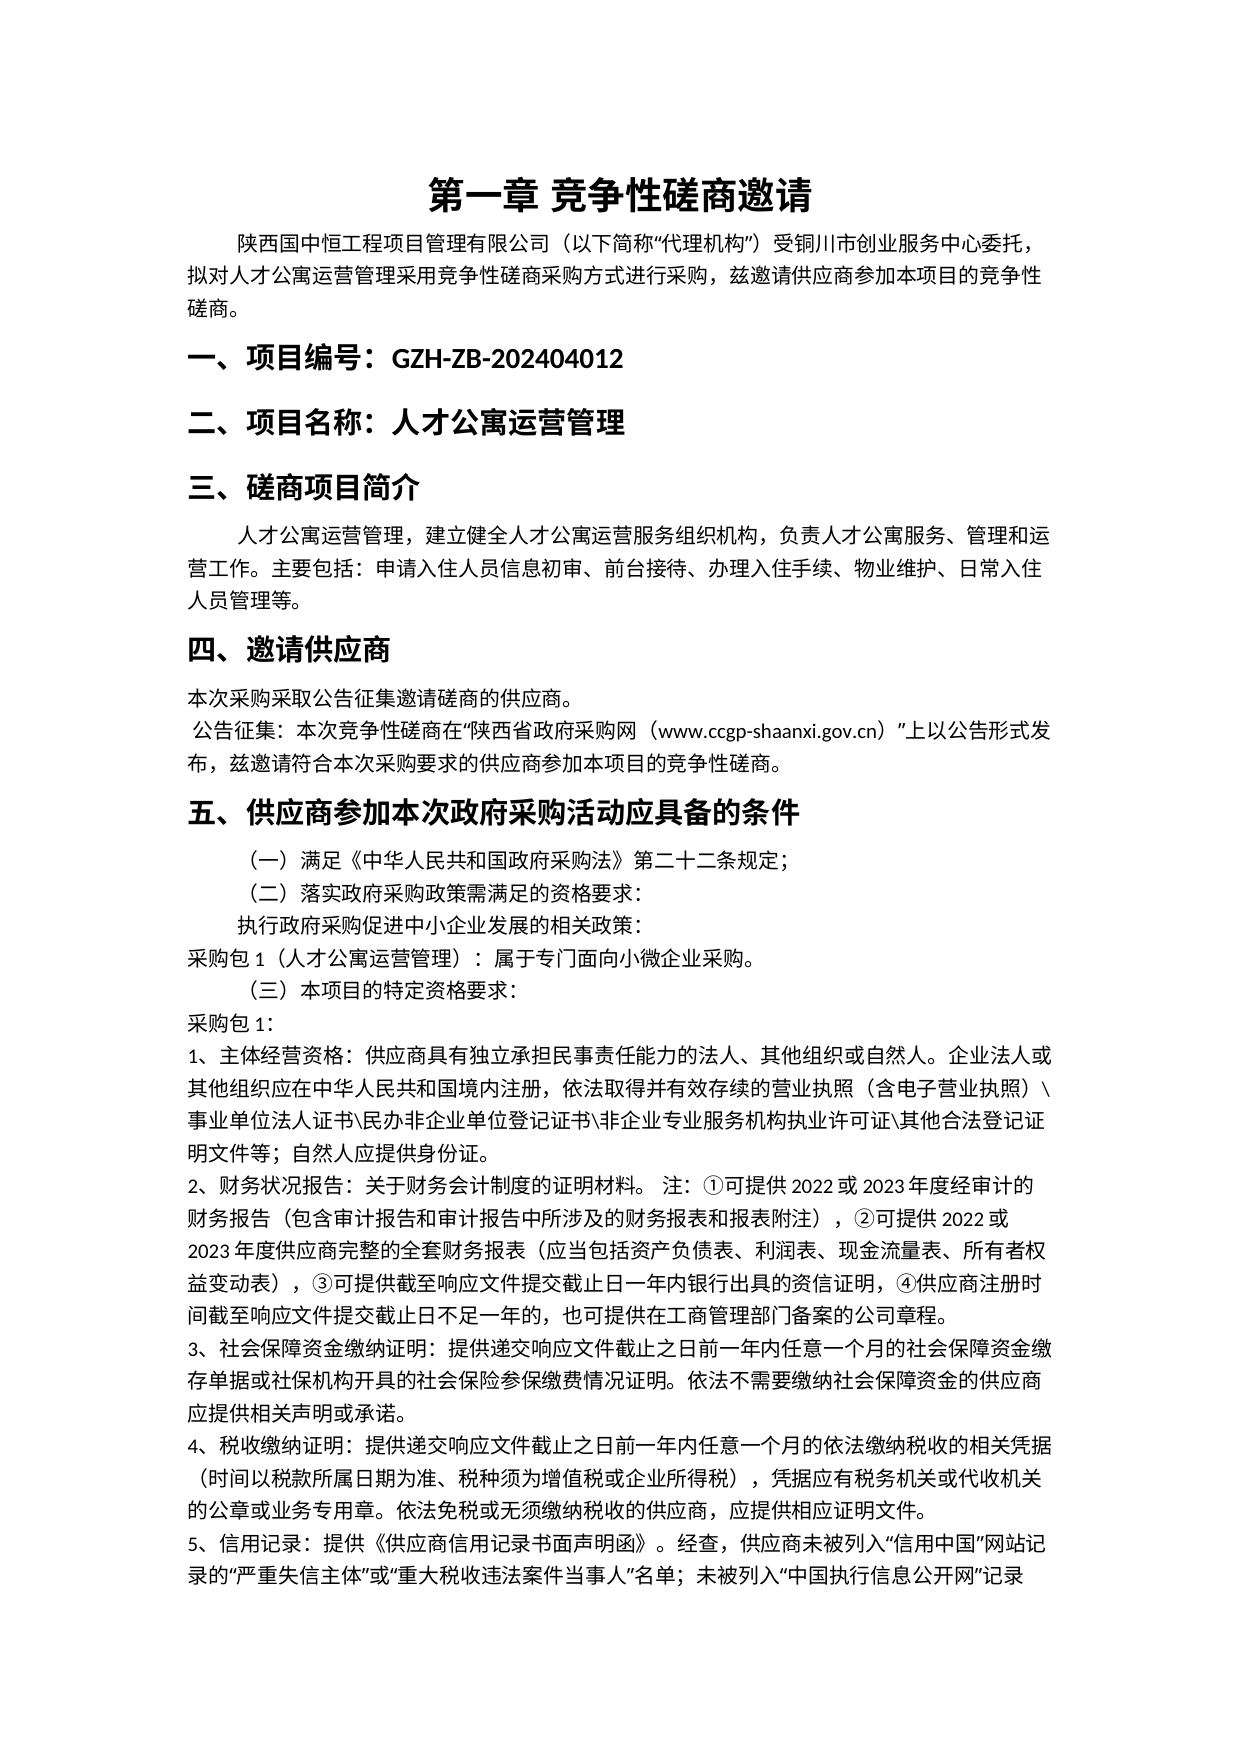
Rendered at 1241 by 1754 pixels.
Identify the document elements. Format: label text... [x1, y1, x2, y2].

text 三、磋商项目简介 [187, 454, 1053, 519]
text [187, 1527, 1053, 1592]
text 2、财务状况报告：关于财务会计制度的证明材料。 注：①可提供2022或2023年度经审计的财务报告（包含审计报告和审计报告中所涉及的财务报表和报表附注），②可提供2022或2023年度供应商完整的全套财务报表（应当包括资产负债表、利润表、现金流量表、所有者权益变动表），③可提供截至响应文件提交截止日一年内银行出具的资信证明，④供应商注册时间截至响应文件提交截止日不足一年的，也可提供在工商管理部门备案的公司章程。 [187, 1169, 1053, 1332]
text 采购包1： [187, 1007, 1053, 1039]
text （二）落实政府采购政策需满足的资格要求： [187, 877, 1053, 909]
text 公告征集：本次竞争性磋商在“陕西省政府采购网（www.ccgp-shaanxi.gov.cn）”上以公告形式发布，兹邀请符合本次采购要求的供应商参加本项目的竞争性磋商。 [187, 714, 1053, 779]
text 采购包1（人才公寓运营管理）：属于专门面向小微企业采购。 [187, 942, 1053, 974]
text 二、项目名称：人才公寓运营管理 [187, 389, 1053, 454]
text （一）满足《中华人民共和国政府采购法》第二十二条规定； [187, 844, 1053, 877]
text （三）本项目的特定资格要求： [187, 974, 1053, 1007]
text 第一章 竞争性磋商邀请 [187, 162, 1053, 227]
text 本次采购采取公告征集邀请磋商的供应商。 [187, 682, 1053, 714]
text 1、主体经营资格：供应商具有独立承担民事责任能力的法人、其他组织或自然人。企业法人或其他组织应在中华人民共和国境内注册，依法取得并有效存续的营业执照（含电子营业执照）\事业单位法人证书\民办非企业单位登记证书\非企业专业服务机构执业许可证\其他合法登记证明文件等；自然人应提供身份证。 [187, 1039, 1053, 1169]
text 五、供应商参加本次政府采购活动应具备的条件 [187, 779, 1053, 844]
text 四、邀请供应商 [187, 617, 1053, 682]
text 人才公寓运营管理，建立健全人才公寓运营服务组织机构，负责人才公寓服务、管理和运营工作。主要包括：申请入住人员信息初审、前台接待、办理入住手续、物业维护、日常入住人员管理等。 [187, 519, 1053, 617]
text 4、税收缴纳证明：提供递交响应文件截止之日前一年内任意一个月的依法缴纳税收的相关凭据（时间以税款所属日期为准、税种须为增值税或企业所得税），凭据应有税务机关或代收机关的公章或业务专用章。依法免税或无须缴纳税收的供应商，应提供相应证明文件。 [187, 1429, 1053, 1527]
text 一、项目编号：GZH-ZB-202404012 [187, 324, 1053, 389]
text 陕西国中恒工程项目管理有限公司（以下简称“代理机构”）受铜川市创业服务中心委托，拟对人才公寓运营管理采用竞争性磋商采购方式进行采购，兹邀请供应商参加本项目的竞争性磋商。 [187, 227, 1053, 324]
text 执行政府采购促进中小企业发展的相关政策： [187, 909, 1053, 942]
text 3、社会保障资金缴纳证明：提供递交响应文件截止之日前一年内任意一个月的社会保障资金缴存单据或社保机构开具的社会保险参保缴费情况证明。依法不需要缴纳社会保障资金的供应商应提供相关声明或承诺。 [187, 1332, 1053, 1429]
